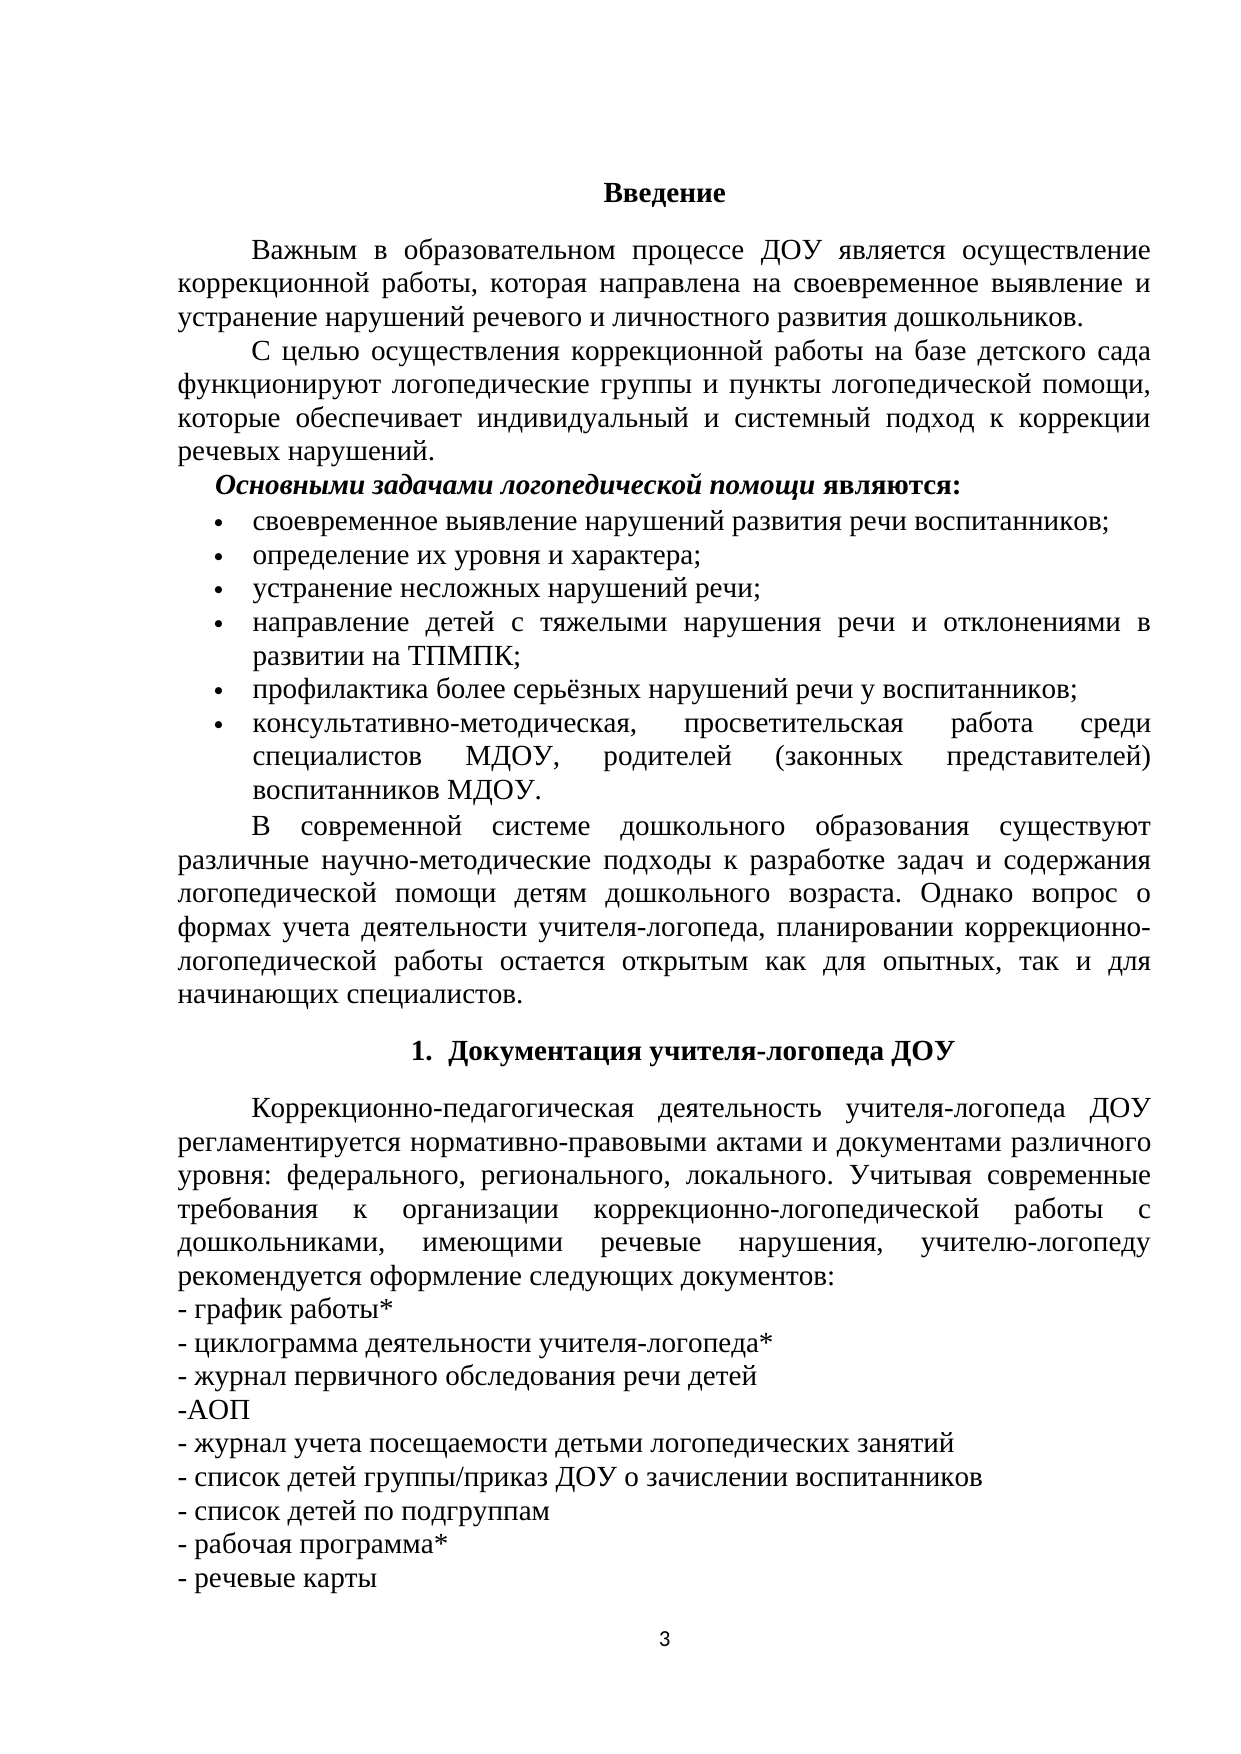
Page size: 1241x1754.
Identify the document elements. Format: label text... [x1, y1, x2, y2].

text Введение [177, 175, 1152, 209]
text Важным в образовательном процессе ДОУ является осуществление коррекционной работы, которая направлена на своевременное выявление и устранение нарушений речевого и личностного развития дошкольников. [177, 232, 1152, 333]
text Основными задачами логопедической помощи являются: [177, 467, 1152, 500]
list направление детей с тяжелыми нарушения речи и отклонениями в развитии на ТПМПК; [215, 604, 1152, 671]
text -АОП [177, 1392, 1152, 1426]
list Документация учителя-логопеда ДОУ [215, 1033, 1152, 1067]
text Коррекционно-педагогическая деятельность учителя-логопеда ДОУ регламентируется нормативно-правовыми актами и документами различного уровня: федерального, регионального, локального. Учитывая современные требования к организации коррекционно-логопедической работы с дошкольниками, имеющими речевые нарушения, учителю-логопеду рекомендуется оформление следующих документов: [177, 1090, 1152, 1291]
text С целью осуществления коррекционной работы на базе детского сада функционируют логопедические группы и пункты логопедической помощи, которые обеспечивает индивидуальный и системный подход к коррекции речевых нарушений. [177, 333, 1152, 467]
list консультативно-методическая, просветительская работа среди специалистов МДОУ, родителей (законных представителей) воспитанников МДОУ. [215, 705, 1152, 805]
text - график работы* [177, 1291, 1152, 1325]
list определение их уровня и характера; [215, 537, 1152, 571]
text В современной системе дошкольного образования существуют различные научно-методические подходы к разработке задач и содержания логопедической помощи детям дошкольного возраста. Однако вопрос о формах учета деятельности учителя-логопеда, планировании коррекционно-логопедической работы остается открытым как для опытных, так и для начинающих специалистов. [177, 808, 1152, 1010]
list профилактика более серьёзных нарушений речи у воспитанников; [215, 671, 1152, 705]
text - речевые карты [177, 1560, 1152, 1593]
list своевременное выявление нарушений развития речи воспитанников; [215, 503, 1152, 537]
text - журнал учета посещаемости детьми логопедических занятий [177, 1426, 1152, 1459]
list устранение несложных нарушений речи; [215, 571, 1152, 604]
text - журнал первичного обследования речи детей [177, 1358, 1152, 1392]
text - список детей группы/приказ ДОУ о зачислении воспитанников [177, 1459, 1152, 1493]
text - рабочая программа* [177, 1526, 1152, 1560]
text - список детей по подгруппам [177, 1493, 1152, 1526]
text - циклограмма деятельности учителя-логопеда* [177, 1325, 1152, 1358]
